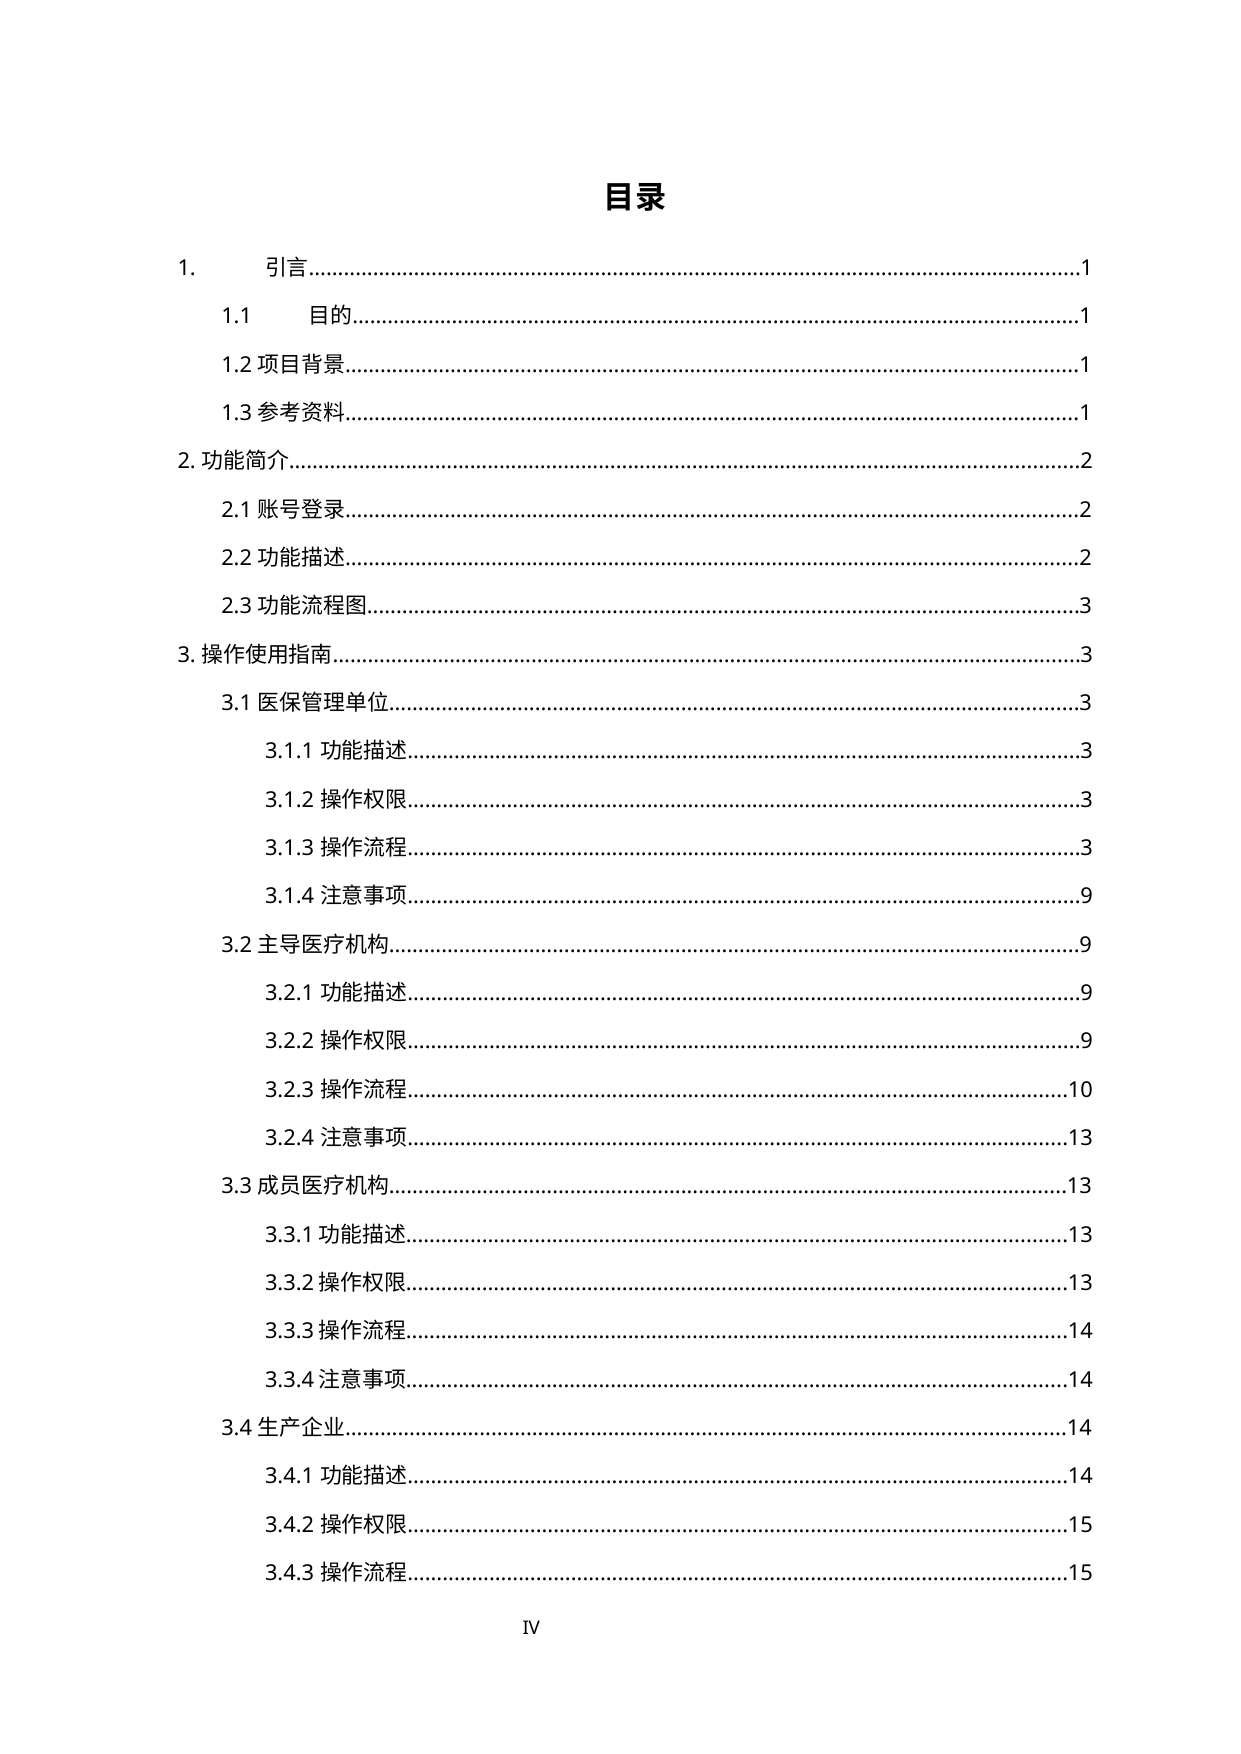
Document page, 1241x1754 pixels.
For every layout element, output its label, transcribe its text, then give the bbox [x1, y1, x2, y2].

text 1. 引言 1 [177, 249, 1093, 282]
text 3.1.3 操作流程 3 [265, 829, 1093, 862]
text 3.1.1 功能描述 3 [265, 733, 1093, 765]
text 2.2 功能描述 2 [221, 539, 1093, 572]
text 3.4.3 操作流程 15 [265, 1554, 1093, 1587]
text 3.3 成员医疗机构 13 [221, 1168, 1093, 1200]
text 3.2.3 操作流程 10 [265, 1071, 1093, 1104]
text 3.4.2 操作权限 15 [265, 1506, 1093, 1539]
text 3. 操作使用指南 3 [177, 636, 1093, 669]
text 2.1 账号登录 2 [221, 491, 1093, 524]
text 1.3 参考资料 1 [221, 394, 1093, 427]
text 3.4.1 功能描述 14 [265, 1458, 1093, 1490]
text 2.3 功能流程图 3 [221, 588, 1093, 620]
text 1.1 目的 1 [221, 298, 1093, 330]
text 3.3.2操作权限 13 [265, 1264, 1093, 1297]
text 3.2.2 操作权限 9 [265, 1023, 1093, 1055]
text 3.3.1功能描述 13 [265, 1216, 1093, 1249]
text 3.1.4 注意事项 9 [265, 878, 1093, 910]
text 2. 功能简介 2 [177, 443, 1093, 475]
text 3.4 生产企业 14 [221, 1409, 1093, 1442]
text 3.2.1 功能描述 9 [265, 974, 1093, 1007]
text 3.3.4注意事项 14 [265, 1361, 1093, 1394]
text 目录 [177, 162, 1093, 227]
text 3.1 医保管理单位 3 [221, 684, 1093, 717]
text 3.2 主导医疗机构 9 [221, 926, 1093, 959]
text 3.1.2 操作权限 3 [265, 781, 1093, 814]
text 1.2 项目背景 1 [221, 346, 1093, 379]
text 3.3.3操作流程 14 [265, 1313, 1093, 1345]
text 3.2.4 注意事项 13 [265, 1119, 1093, 1152]
